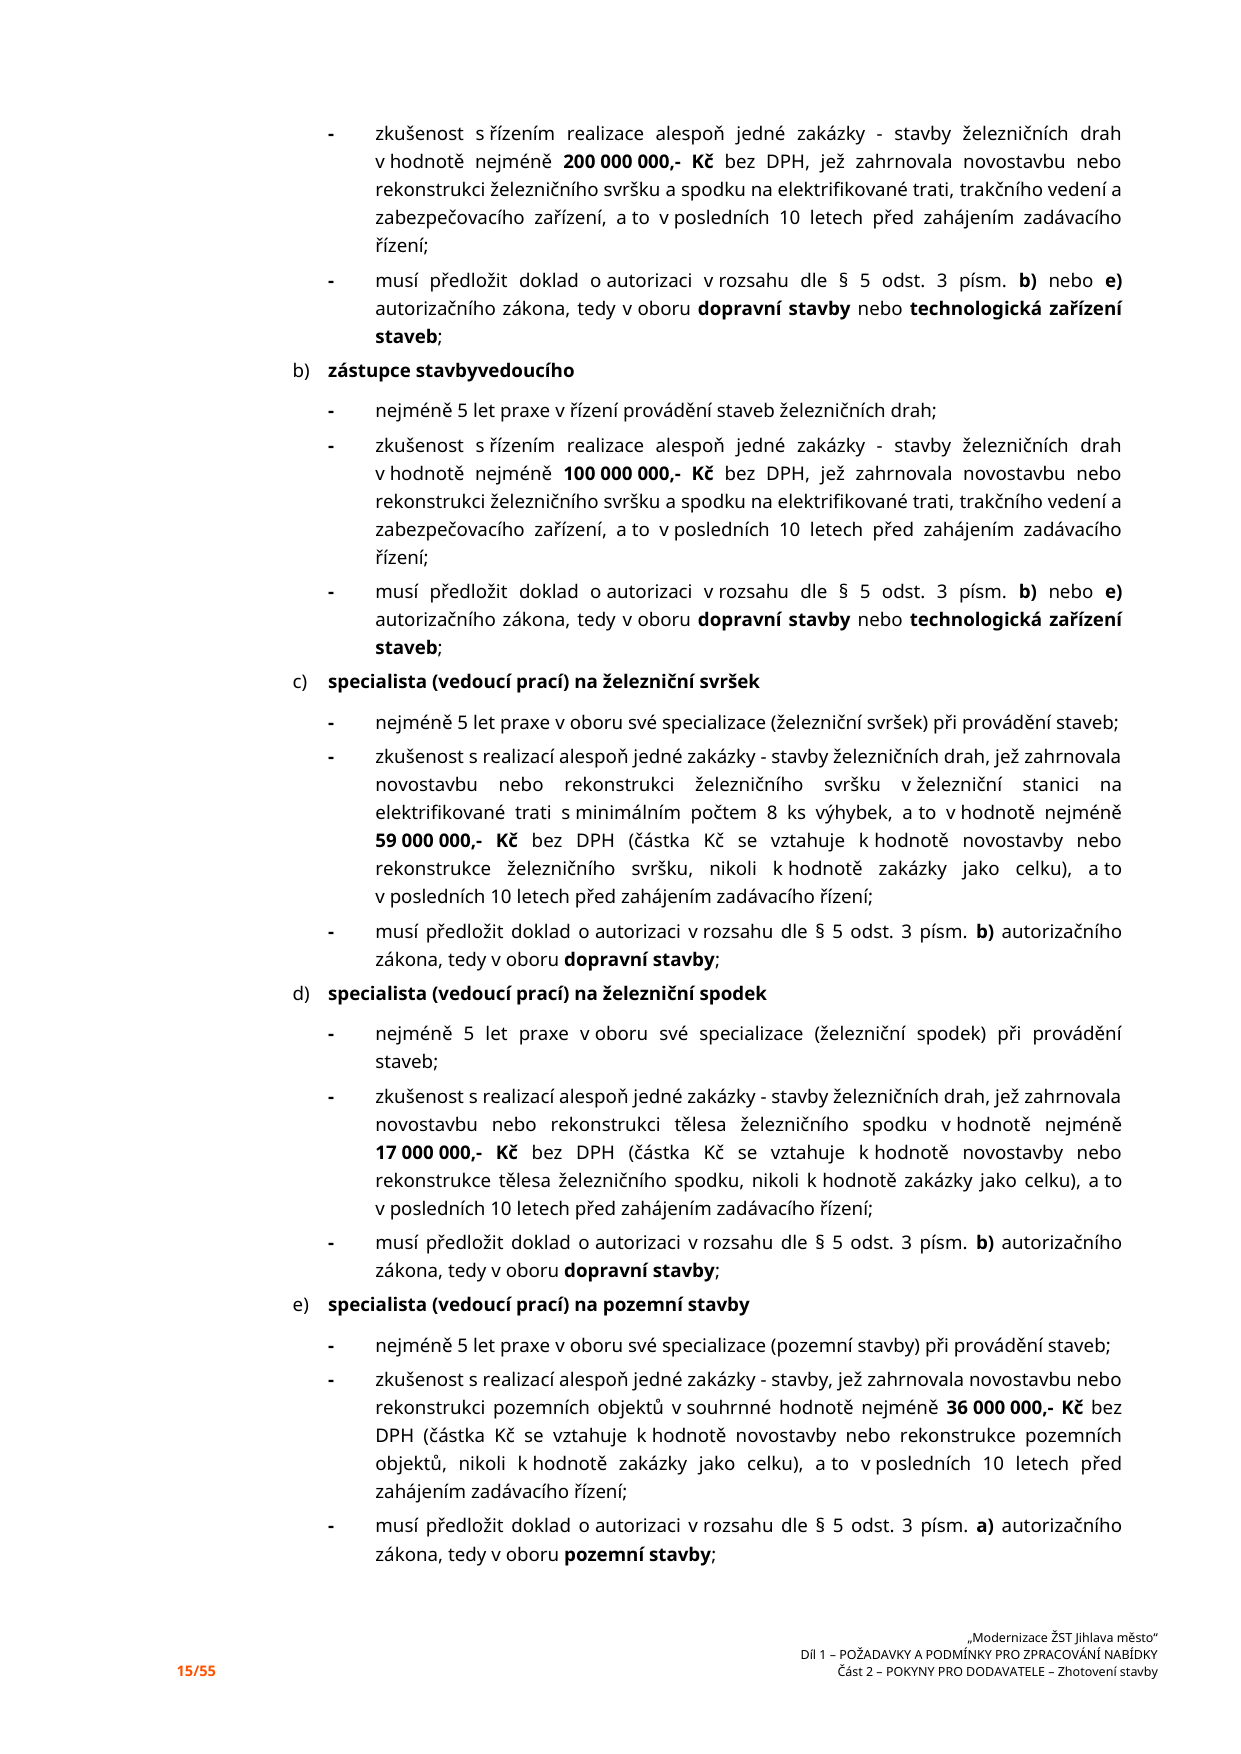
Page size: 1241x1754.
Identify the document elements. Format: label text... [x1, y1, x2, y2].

text specialista (vedoucí prací) na železniční svršek [292, 669, 1122, 694]
text zkušenost s řízením realizace alespoň jedné zakázky - stavby železničních drah v hodnotě nejméně 100 000 000,- Kč bez DPH, jež zahrnovala novostavbu nebo rekonstrukci železničního svršku a spodku na elektrifikované trati, trakčního vedení a zabezpečovacího zařízení, a to v posledních 10 letech před zahájením zadávacího řízení; [328, 432, 1122, 570]
text zkušenost s realizací alespoň jedné zakázky - stavby železničních drah, jež zahrnovala novostavbu nebo rekonstrukci železničního svršku v železniční stanici na elektrifikované trati s minimálním počtem 8 ks výhybek, a to v hodnotě nejméně 59 000 000,- Kč bez DPH (částka Kč se vztahuje k hodnotě novostavby nebo rekonstrukce železničního svršku, nikoli k hodnotě zakázky jako celku), a to v posledních 10 letech před zahájením zadávacího řízení; [328, 743, 1122, 909]
text musí předložit doklad o autorizaci v rozsahu dle § 5 odst. 3 písm. b) autorizačního zákona, tedy v oboru dopravní stavby; [328, 1229, 1122, 1283]
text specialista (vedoucí prací) na pozemní stavby [292, 1292, 1122, 1317]
text musí předložit doklad o autorizaci v rozsahu dle § 5 odst. 3 písm. b) nebo e) autorizačního zákona, tedy v oboru dopravní stavby nebo technologická zařízení staveb; [328, 578, 1122, 660]
text musí předložit doklad o autorizaci v rozsahu dle § 5 odst. 3 písm. b) nebo e) autorizačního zákona, tedy v oboru dopravní stavby nebo technologická zařízení staveb; [328, 267, 1122, 348]
text nejméně 5 let praxe v řízení provádění staveb železničních drah; [328, 398, 1122, 423]
text zkušenost s realizací alespoň jedné zakázky - stavby železničních drah, jež zahrnovala novostavbu nebo rekonstrukci tělesa železničního spodku v hodnotě nejméně 17 000 000,- Kč bez DPH (částka Kč se vztahuje k hodnotě novostavby nebo rekonstrukce tělesa železničního spodku, nikoli k hodnotě zakázky jako celku), a to v posledních 10 letech před zahájením zadávacího řízení; [328, 1083, 1122, 1221]
text zkušenost s realizací alespoň jedné zakázky - stavby, jež zahrnovala novostavbu nebo rekonstrukci pozemních objektů v souhrnné hodnotě nejméně 36 000 000,- Kč bez DPH (částka Kč se vztahuje k hodnotě novostavby nebo rekonstrukce pozemních objektů, nikoli k hodnotě zakázky jako celku), a to v posledních 10 letech před zahájením zadávacího řízení; [328, 1366, 1122, 1504]
text nejméně 5 let praxe v oboru své specializace (pozemní stavby) při provádění staveb; [328, 1332, 1122, 1358]
text zkušenost s řízením realizace alespoň jedné zakázky - stavby železničních drah v hodnotě nejméně 200 000 000,- Kč bez DPH, jež zahrnovala novostavbu nebo rekonstrukci železničního svršku a spodku na elektrifikované trati, trakčního vedení a zabezpečovacího zařízení, a to v posledních 10 letech před zahájením zadávacího řízení; [328, 121, 1122, 258]
text specialista (vedoucí prací) na železniční spodek [292, 980, 1122, 1006]
text zástupce stavbyvedoucího [292, 357, 1122, 383]
text musí předložit doklad o autorizaci v rozsahu dle § 5 odst. 3 písm. a) autorizačního zákona, tedy v oboru pozemní stavby; [328, 1513, 1122, 1566]
text musí předložit doklad o autorizaci v rozsahu dle § 5 odst. 3 písm. b) autorizačního zákona, tedy v oboru dopravní stavby; [328, 918, 1122, 971]
text nejméně 5 let praxe v oboru své specializace (železniční svršek) při provádění staveb; [328, 709, 1122, 735]
text nejméně 5 let praxe v oboru své specializace (železniční spodek) při provádění staveb; [328, 1021, 1122, 1074]
